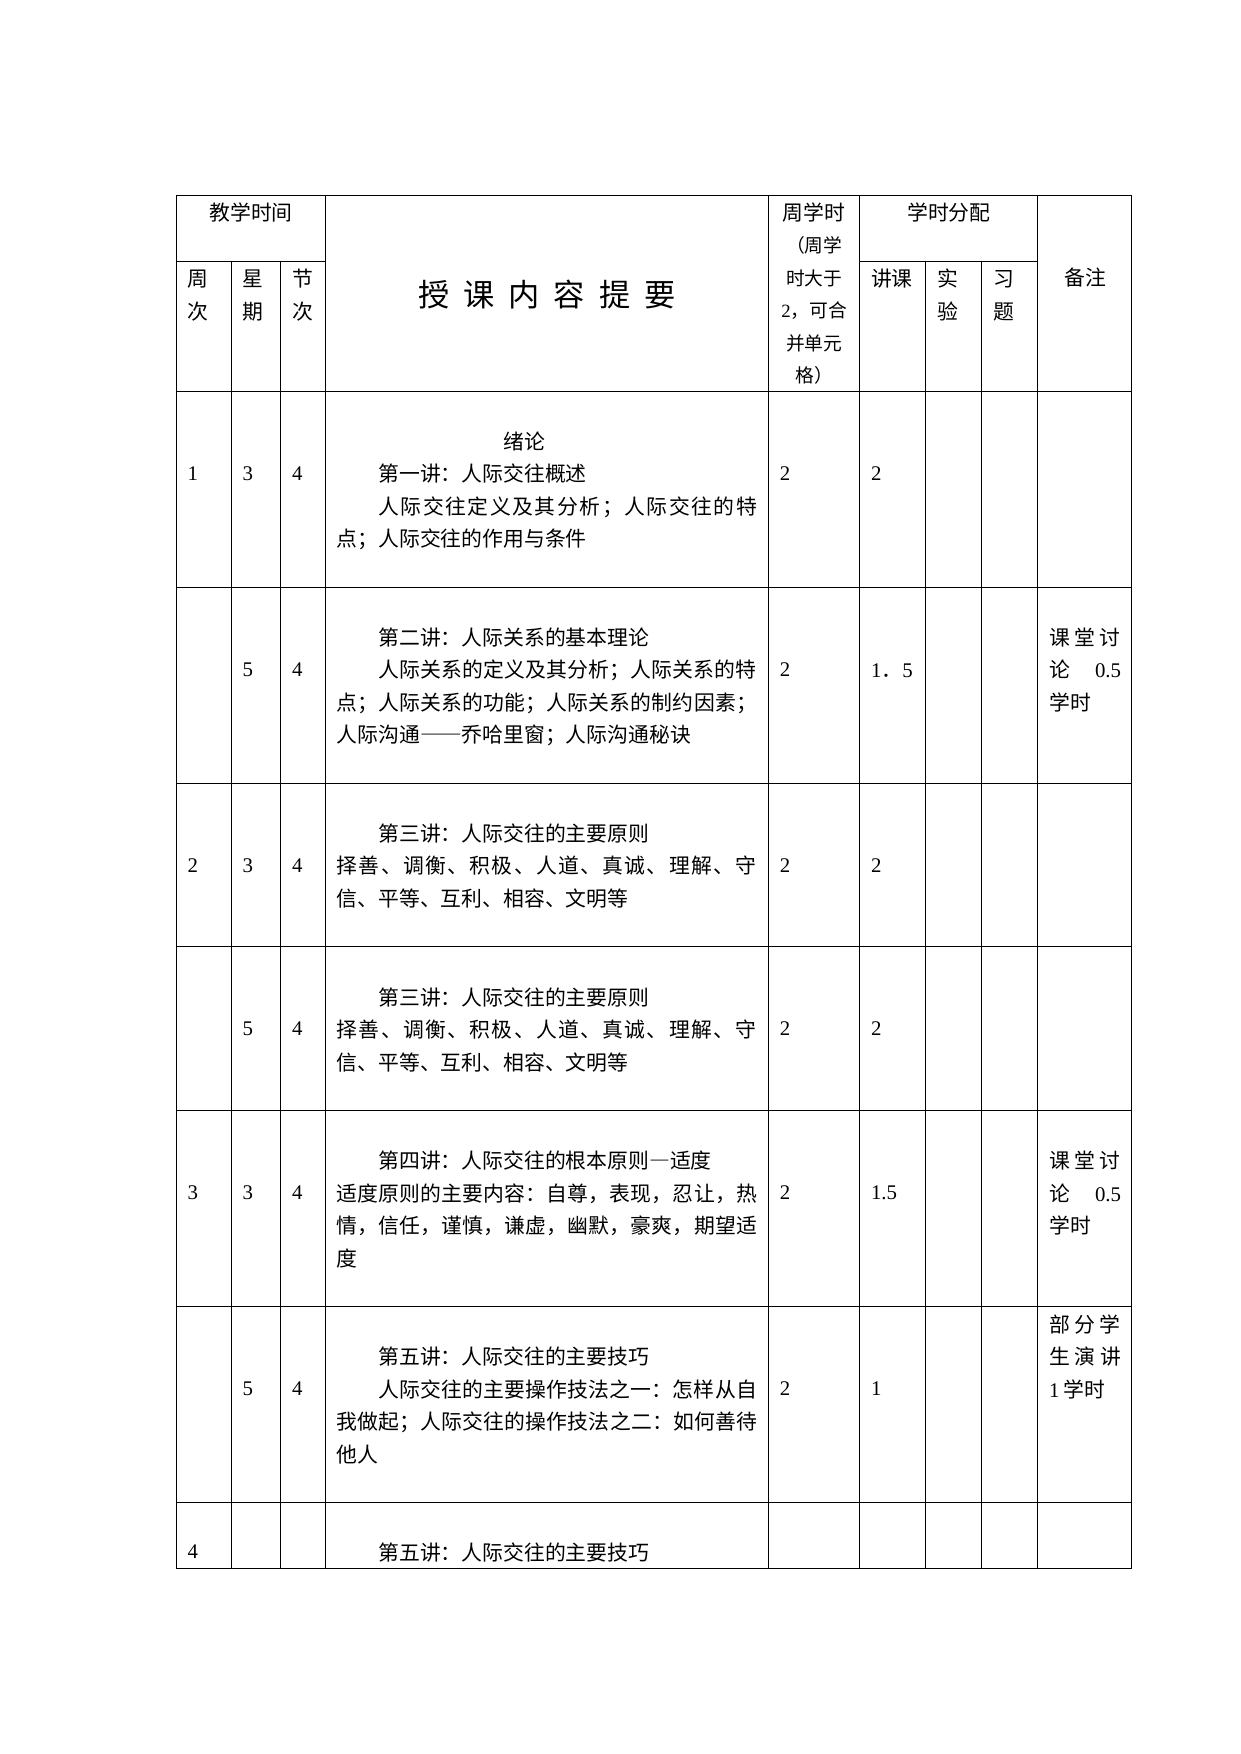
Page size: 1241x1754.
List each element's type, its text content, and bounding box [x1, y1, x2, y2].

table_cell [177, 588, 231, 783]
table_cell 绪论 第一讲：人际交往概述 人际交往定义及其分析；人际交往的特点；人际交往的作用与条件 [326, 392, 768, 587]
table_cell 1 [860, 1307, 925, 1502]
table_cell 5 [232, 947, 280, 1110]
table_cell 4 [281, 1503, 325, 1568]
table_cell 2 [769, 784, 859, 946]
table_cell 1 [177, 392, 231, 587]
table_cell 第三讲：人际交往的主要原则 择善、调衡、积极、人道、真诚、理解、守信、平等、互利、相容、文明等 [326, 784, 768, 946]
table_cell [1038, 1503, 1131, 1568]
table_cell [177, 947, 231, 1110]
table_cell 星期 [232, 262, 280, 391]
table_header 备注 [1038, 196, 1131, 391]
table_cell 2 [769, 392, 859, 587]
table_header 学时分配 [860, 196, 1037, 261]
table_cell 2 [769, 588, 859, 783]
table_cell [982, 588, 1037, 783]
table_cell 第三讲：人际交往的主要原则 择善、调衡、积极、人道、真诚、理解、守信、平等、互利、相容、文明等 [326, 947, 768, 1110]
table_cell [326, 1307, 768, 1502]
table_cell 4 [281, 392, 325, 587]
table_cell 5 [232, 588, 280, 783]
table_cell [982, 784, 1037, 946]
table_cell 2 [860, 1503, 925, 1568]
table_cell 2 [769, 947, 859, 1110]
table_cell 2 [177, 784, 231, 946]
table_cell 2 [860, 784, 925, 946]
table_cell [326, 1503, 768, 1568]
table_cell [982, 947, 1037, 1110]
table_cell [1038, 392, 1131, 587]
table_cell 节次 [281, 262, 325, 391]
table_cell 2 [769, 1503, 859, 1568]
table_cell 3 [232, 1503, 280, 1568]
table_cell 课堂讨论0.5学时 [1038, 1111, 1131, 1306]
table_cell 2 [860, 947, 925, 1110]
table_cell 4 [281, 784, 325, 946]
table_cell 3 [232, 784, 280, 946]
table_header 授 课 内 容 提 要 [326, 196, 768, 391]
table_cell [177, 1307, 231, 1502]
table_cell [926, 1503, 981, 1568]
table_cell 1．5 [860, 588, 925, 783]
table_cell 4 [281, 1307, 325, 1502]
table_cell [982, 1307, 1037, 1502]
table_cell 4 [281, 947, 325, 1110]
table_cell 2 [769, 1307, 859, 1502]
table_cell 课堂讨论0.5学时 [1038, 588, 1131, 783]
table_cell [1038, 947, 1131, 1110]
table_cell 4 [281, 1111, 325, 1306]
table_cell 部分学生演讲1学时 [1038, 1307, 1131, 1502]
table_cell [926, 1111, 981, 1306]
table_cell 1.5 [860, 1111, 925, 1306]
table_cell [926, 588, 981, 783]
table_cell 4 [281, 588, 325, 783]
table_cell [982, 1503, 1037, 1568]
table_header 教学时间 [177, 196, 325, 261]
table_cell 讲课 [860, 262, 925, 391]
table_cell [926, 784, 981, 946]
table_cell [1038, 784, 1131, 946]
table_cell 4 [177, 1503, 231, 1568]
table_cell 5 [232, 1307, 280, 1502]
table_cell 2 [860, 392, 925, 587]
table_cell 2 [769, 1111, 859, 1306]
table_cell 周次 [177, 262, 231, 391]
table_cell 3 [177, 1111, 231, 1306]
table_cell [926, 1307, 981, 1502]
table_cell 实验 [926, 262, 981, 391]
table_header 周学时 （周学时大于2，可合并单元格） [769, 196, 859, 391]
table_cell 第二讲：人际关系的基本理论 人际关系的定义及其分析；人际关系的特点；人际关系的功能；人际关系的制约因素；人际沟通——乔哈里窗；人际沟通秘诀 [326, 588, 768, 783]
table_cell 3 [232, 392, 280, 587]
table_cell [982, 1111, 1037, 1306]
table_cell [926, 947, 981, 1110]
table_cell 第四讲：人际交往的根本原则—适度 适度原则的主要内容：自尊，表现，忍让，热情，信任，谨慎，谦虚，幽默，豪爽，期望适度 [326, 1111, 768, 1306]
table_cell 3 [232, 1111, 280, 1306]
table_cell 习题 [982, 262, 1037, 391]
table_cell [926, 392, 981, 587]
table_cell [982, 392, 1037, 587]
